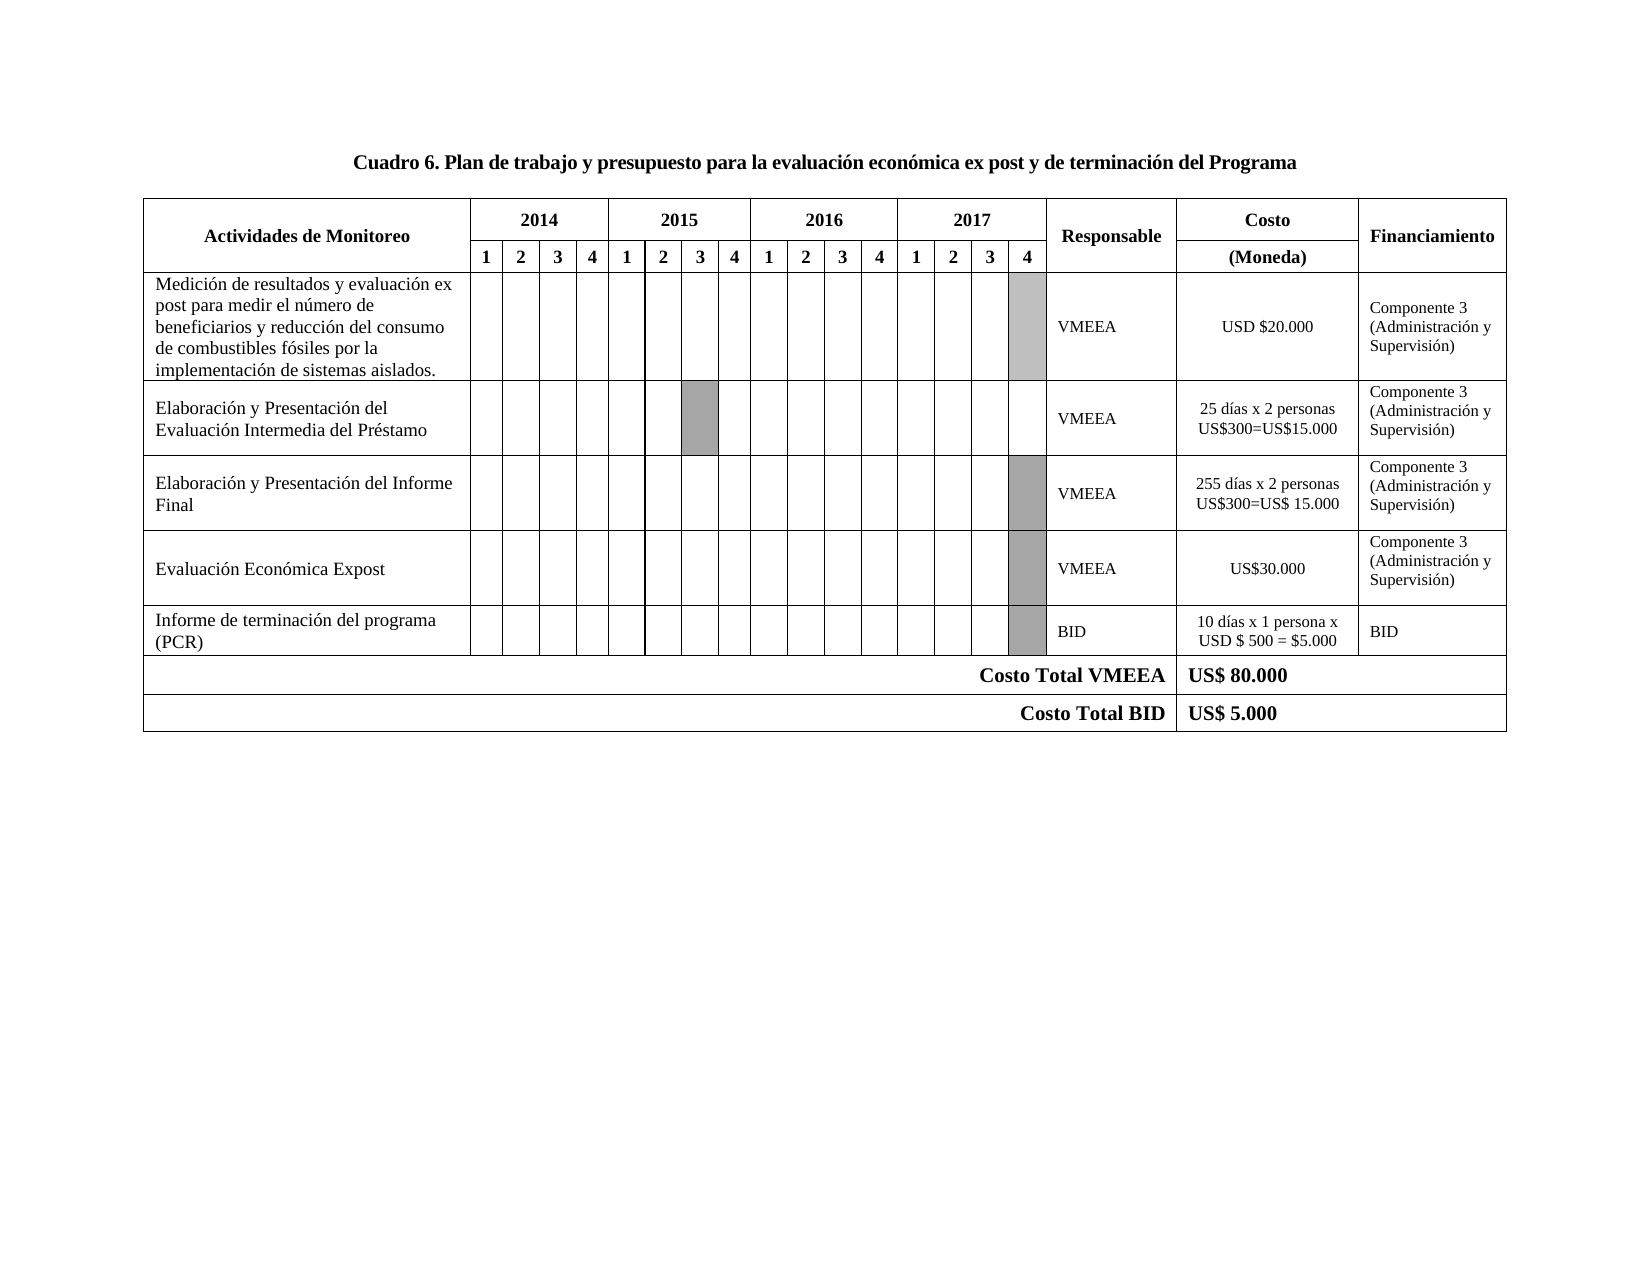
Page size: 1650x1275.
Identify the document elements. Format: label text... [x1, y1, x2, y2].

table_header Financiamiento [1359, 199, 1506, 272]
table_cell [719, 381, 750, 455]
table_cell 3 [972, 241, 1008, 272]
table_cell 10 días x 1 persona x USD $ 500 = $5.000 [1177, 606, 1358, 655]
table_cell USD $20.000 [1177, 273, 1358, 380]
table_cell [898, 456, 934, 530]
table_cell [540, 606, 576, 655]
table_cell [972, 456, 1008, 530]
table_cell [972, 531, 1008, 605]
table_cell [577, 531, 608, 605]
table_cell [471, 273, 502, 380]
table_cell [898, 606, 934, 655]
table_cell [825, 456, 861, 530]
table_cell [935, 531, 971, 605]
table_cell 2 [788, 241, 824, 272]
table_cell [825, 273, 861, 380]
table_cell [751, 456, 787, 530]
table_cell 2 [503, 241, 539, 272]
table_cell [503, 381, 539, 455]
table_cell VMEEA [1047, 531, 1176, 605]
table_cell [682, 456, 718, 530]
table_cell [609, 456, 644, 530]
table_cell 3 [825, 241, 861, 272]
table_header 2014 [471, 199, 608, 240]
table_cell VMEEA [1047, 456, 1176, 530]
table_cell 4 [719, 241, 750, 272]
table_cell [471, 456, 502, 530]
table_cell [471, 381, 502, 455]
table_cell Costo Total VMEEA [144, 656, 1176, 694]
table_cell VMEEA [1047, 381, 1176, 455]
table_cell 3 [682, 241, 718, 272]
table_cell US$ 5.000 [1177, 695, 1506, 731]
table_header Costo [1177, 199, 1358, 240]
table_cell BID [1047, 606, 1176, 655]
table_cell [1009, 273, 1046, 380]
table_cell [862, 456, 897, 530]
table_cell [503, 273, 539, 380]
table_cell [898, 273, 934, 380]
table_cell (Moneda) [1177, 241, 1358, 272]
table_cell [751, 606, 787, 655]
table_header 2017 [898, 199, 1046, 240]
table_cell 2 [646, 241, 681, 272]
table_cell 1 [751, 241, 787, 272]
table_cell [609, 606, 644, 655]
table_cell [825, 531, 861, 605]
table_cell VMEEA [1047, 273, 1176, 380]
table_cell Componente 3 (Administración y Supervisión) [1359, 531, 1506, 605]
table_cell [540, 456, 576, 530]
table_cell [788, 456, 824, 530]
table_cell 4 [862, 241, 897, 272]
table_header 2016 [751, 199, 897, 240]
table_cell [751, 273, 787, 380]
table_cell [719, 531, 750, 605]
table_cell BID [1359, 606, 1506, 655]
table_cell Informe de terminación del programa (PCR) [144, 606, 470, 655]
table_cell 1 [471, 241, 502, 272]
table_cell 3 [540, 241, 576, 272]
table_cell 25 días x 2 personas US$300=US$15.000 [1177, 381, 1358, 455]
table_cell [609, 381, 644, 455]
table_cell [935, 606, 971, 655]
table_cell [719, 606, 750, 655]
table_cell Evaluación Económica Expost [144, 531, 470, 605]
table_cell [646, 531, 681, 605]
table_cell [577, 456, 608, 530]
table_cell [862, 273, 897, 380]
table_cell 255 días x 2 personas US$300=US$ 15.000 [1177, 456, 1358, 530]
table_cell [898, 381, 934, 455]
table_cell [898, 531, 934, 605]
table_cell [935, 381, 971, 455]
table_cell [1009, 456, 1046, 530]
table_cell [825, 606, 861, 655]
table_cell [577, 381, 608, 455]
table_cell [471, 606, 502, 655]
table_cell [1009, 606, 1046, 655]
table_cell [972, 381, 1008, 455]
table_cell 2 [935, 241, 971, 272]
table_header Responsable [1047, 199, 1176, 272]
table_cell [788, 606, 824, 655]
table_cell [609, 531, 644, 605]
table_cell Componente 3 (Administración y Supervisión) [1359, 456, 1506, 530]
table_cell [682, 606, 718, 655]
table_cell [646, 381, 681, 455]
table_cell Medición de resultados y evaluación ex post para medir el número de beneficiarios y reducción del consumo de combustibles fósiles por la implementación de sistemas aislados. [144, 273, 470, 380]
table_cell Elaboración y Presentación del Informe Final [144, 456, 470, 530]
table_cell [540, 531, 576, 605]
table_header Actividades de Monitoreo [144, 199, 470, 272]
table_cell [682, 531, 718, 605]
table_cell [751, 531, 787, 605]
table_cell [646, 456, 681, 530]
table_cell [577, 606, 608, 655]
table_cell [577, 273, 608, 380]
table_cell [788, 273, 824, 380]
table_cell 4 [577, 241, 608, 272]
table_cell [825, 381, 861, 455]
table_cell [1009, 381, 1046, 455]
table_cell [862, 381, 897, 455]
table_cell [788, 531, 824, 605]
table_cell [471, 531, 502, 605]
table_cell [751, 381, 787, 455]
table_cell [719, 456, 750, 530]
table_cell [503, 456, 539, 530]
table_cell [1009, 531, 1046, 605]
table_cell [972, 273, 1008, 380]
table_cell [935, 273, 971, 380]
table_cell [788, 381, 824, 455]
table_header 2015 [609, 199, 750, 240]
table_cell [646, 273, 681, 380]
table_cell 1 [609, 241, 644, 272]
table_cell [609, 273, 644, 380]
table_cell [935, 456, 971, 530]
table_cell [719, 273, 750, 380]
table_cell Elaboración y Presentación del Evaluación Intermedia del Préstamo [144, 381, 470, 455]
table_cell [682, 381, 718, 455]
table_cell [646, 606, 681, 655]
table_cell [862, 531, 897, 605]
table_cell 4 [1009, 241, 1046, 272]
table_cell US$ 80.000 [1177, 656, 1506, 694]
table_cell [540, 381, 576, 455]
table_cell Componente 3 (Administración y Supervisión) [1359, 273, 1506, 380]
table_cell [503, 606, 539, 655]
table_cell [503, 531, 539, 605]
table_cell [972, 606, 1008, 655]
table_cell 1 [898, 241, 934, 272]
table_cell [682, 273, 718, 380]
table_cell Costo Total BID [144, 695, 1176, 731]
table_cell Componente 3 (Administración y Supervisión) [1359, 381, 1506, 455]
table_cell [862, 606, 897, 655]
table_cell [540, 273, 576, 380]
text Cuadro 6. Plan de trabajo y presupuesto para la evaluación económica ex post y de terminación del Programa [75, 150, 1575, 174]
table_cell US$30.000 [1177, 531, 1358, 605]
